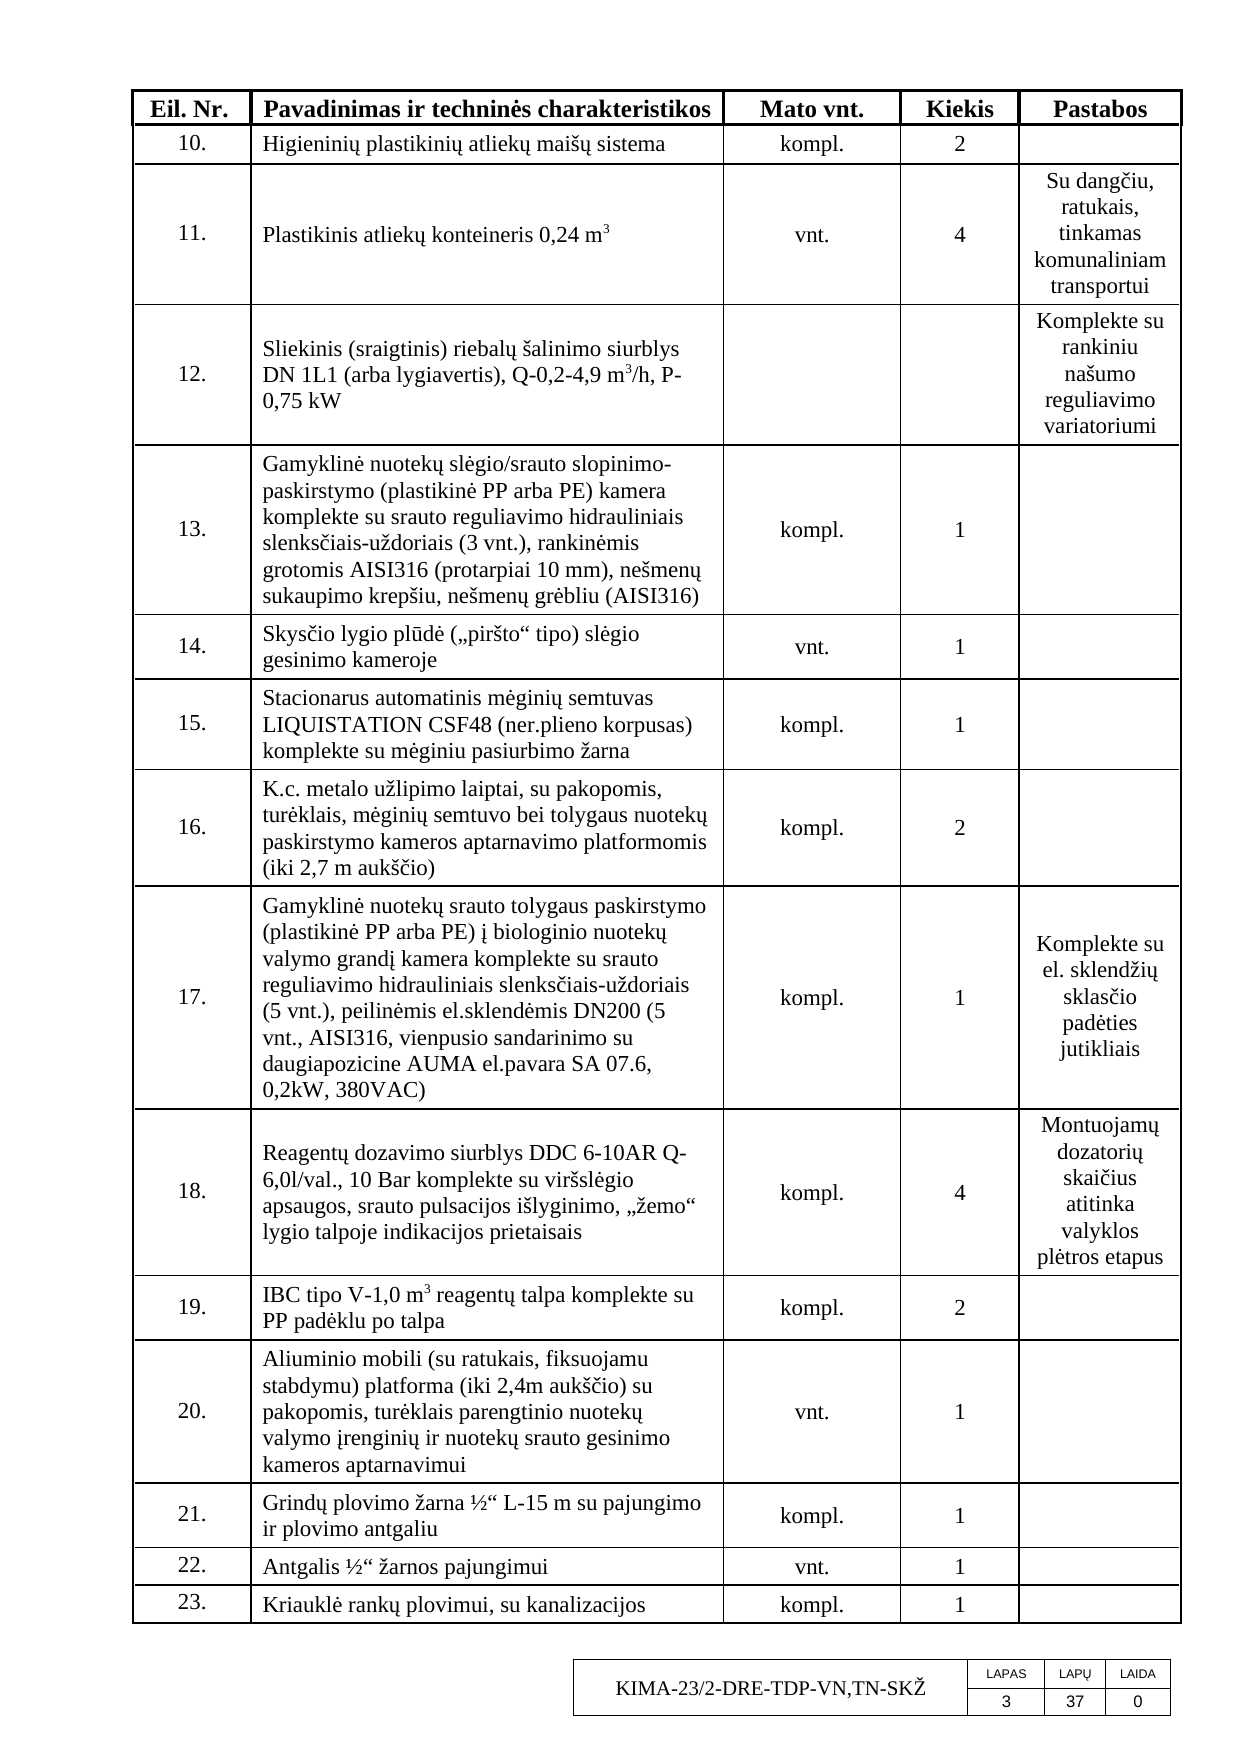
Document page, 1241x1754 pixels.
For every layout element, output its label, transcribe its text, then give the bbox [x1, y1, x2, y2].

table_cell kompl. [724, 1484, 900, 1546]
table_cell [252, 1586, 723, 1622]
table_cell Plastikinis atliekų konteineris 0,24 m3 [252, 165, 723, 303]
table_cell Komplekte su rankiniu našumo reguliavimo variatoriumi [1020, 304, 1180, 444]
table_cell Aliuminio mobili (su ratukais, fiksuojamu stabdymu) platforma (iki 2,4m aukščio) su pakopomis, turėklais parengtinio nuotekų valymo įrenginių ir nuotekų srauto gesinimo kameros aptarnavimui [252, 1341, 723, 1482]
table_header Eil. Nr. [134, 92, 249, 123]
table_header Mato vnt. [725, 92, 899, 123]
table_cell [1020, 123, 1180, 163]
table_cell Skysčio lygio plūdė („piršto“ tipo) slėgio gesinimo kameroje [252, 615, 723, 678]
table_cell 1 [901, 887, 1018, 1108]
table_cell kompl. [724, 1276, 900, 1339]
table_cell [1020, 614, 1180, 678]
table_cell 1 [901, 1484, 1018, 1546]
table_cell 23. [134, 1584, 250, 1622]
table_cell Antgalis ½“ žarnos pajungimui [252, 1548, 723, 1584]
table_cell [1020, 769, 1180, 885]
table_header Pavadinimas ir techninės charakteristikos [253, 92, 722, 123]
table_cell Higieninių plastikinių atliekų maišų sistema [252, 126, 723, 163]
table_cell 21. [134, 1482, 250, 1546]
table_cell Sliekinis (sraigtinis) riebalų šalinimo siurblys DN 1L1 (arba lygiavertis), Q-0,2-4,9 m3/h, P-0,75 kW [252, 305, 723, 444]
table_cell [1020, 678, 1180, 768]
table_cell 20. [134, 1339, 250, 1482]
table_cell 1 [901, 615, 1018, 678]
table_cell vnt. [724, 615, 900, 678]
table_cell kompl. [724, 1586, 900, 1622]
table_cell 14. [134, 614, 250, 678]
table_cell 1 [901, 1586, 1018, 1622]
table_cell Su dangčiu, ratukais, tinkamas komunaliniam transportui [1020, 163, 1180, 303]
table_cell 2 [901, 1276, 1018, 1339]
table_cell 4 [901, 165, 1018, 303]
table_cell 4 [901, 1110, 1018, 1274]
table_cell 17. [134, 885, 250, 1108]
table_cell Komplekte su el. sklendžių sklasčio padėties jutikliais [1020, 885, 1180, 1108]
table_header Pastabos [1021, 92, 1180, 123]
table_cell 1 [901, 1341, 1018, 1482]
table_cell Montuojamų dozatorių skaičius atitinka valyklos plėtros etapus [1020, 1108, 1180, 1274]
table_cell 1 [901, 1548, 1018, 1584]
table_cell Stacionarus automatinis mėginių semtuvas LIQUISTATION CSF48 (ner.plieno korpusas) komplekte su mėginiu pasiurbimo žarna [252, 680, 723, 768]
table_cell kompl. [724, 770, 900, 885]
table_cell 10. [134, 123, 250, 163]
table_cell [1020, 444, 1180, 613]
table_cell 2 [901, 770, 1018, 885]
table_cell 1 [901, 446, 1018, 613]
table_cell kompl. [724, 446, 900, 613]
table_cell 13. [134, 444, 250, 613]
table_cell [901, 305, 1018, 444]
table_cell 1 [901, 680, 1018, 768]
table_cell [1020, 1482, 1180, 1546]
table_cell [1020, 1584, 1180, 1622]
table_cell vnt. [724, 165, 900, 303]
table_cell 19. [134, 1275, 250, 1339]
table_cell 16. [134, 769, 250, 885]
table_cell kompl. [724, 887, 900, 1108]
table_cell 22. [134, 1546, 250, 1584]
table_cell 11. [134, 163, 250, 303]
table_cell kompl. [724, 126, 900, 163]
table_cell [1020, 1275, 1180, 1339]
table_cell 2 [901, 126, 1018, 163]
table_cell [1020, 1339, 1180, 1482]
table_cell kompl. [724, 1110, 900, 1274]
table_cell 15. [134, 678, 250, 768]
table_cell vnt. [724, 1548, 900, 1584]
table_cell Gamyklinė nuotekų srauto tolygaus paskirstymo (plastikinė PP arba PE) į biologinio nuotekų valymo grandį kamera komplekte su srauto reguliavimo hidrauliniais slenksčiais-uždoriais (5 vnt.), peilinėmis el.sklendėmis DN200 (5 vnt., AISI316, vienpusio sandarinimo su daugiapozicine AUMA el.pavara SA 07.6, 0,2kW, 380VAC) [252, 887, 723, 1108]
table_cell [724, 305, 900, 444]
table_cell vnt. [724, 1341, 900, 1482]
table_cell 12. [134, 304, 250, 444]
table_cell IBC tipo V-1,0 m3 reagentų talpa komplekte su PP padėklu po talpa [252, 1276, 723, 1339]
table_cell 18. [134, 1108, 250, 1274]
table_cell K.c. metalo užlipimo laiptai, su pakopomis, turėklais, mėginių semtuvo bei tolygaus nuotekų paskirstymo kameros aptarnavimo platformomis (iki 2,7 m aukščio) [252, 770, 723, 885]
table_cell Grindų plovimo žarna ½“ L-15 m su pajungimo ir plovimo antgaliu [252, 1484, 723, 1546]
table_cell Reagentų dozavimo siurblys DDC 6-10AR Q-6,0l/val., 10 Bar komplekte su viršslėgio apsaugos, srauto pulsacijos išlyginimo, „žemo“ lygio talpoje indikacijos prietaisais [252, 1110, 723, 1274]
table_cell [1020, 1546, 1180, 1584]
table_cell kompl. [724, 680, 900, 768]
table_cell Gamyklinė nuotekų slėgio/srauto slopinimo-paskirstymo (plastikinė PP arba PE) kamera komplekte su srauto reguliavimo hidrauliniais slenksčiais-uždoriais (3 vnt.), rankinėmis grotomis AISI316 (protarpiai 10 mm), nešmenų sukaupimo krepšiu, nešmenų grėbliu (AISI316) [252, 446, 723, 613]
table_header Kiekis [902, 92, 1017, 123]
